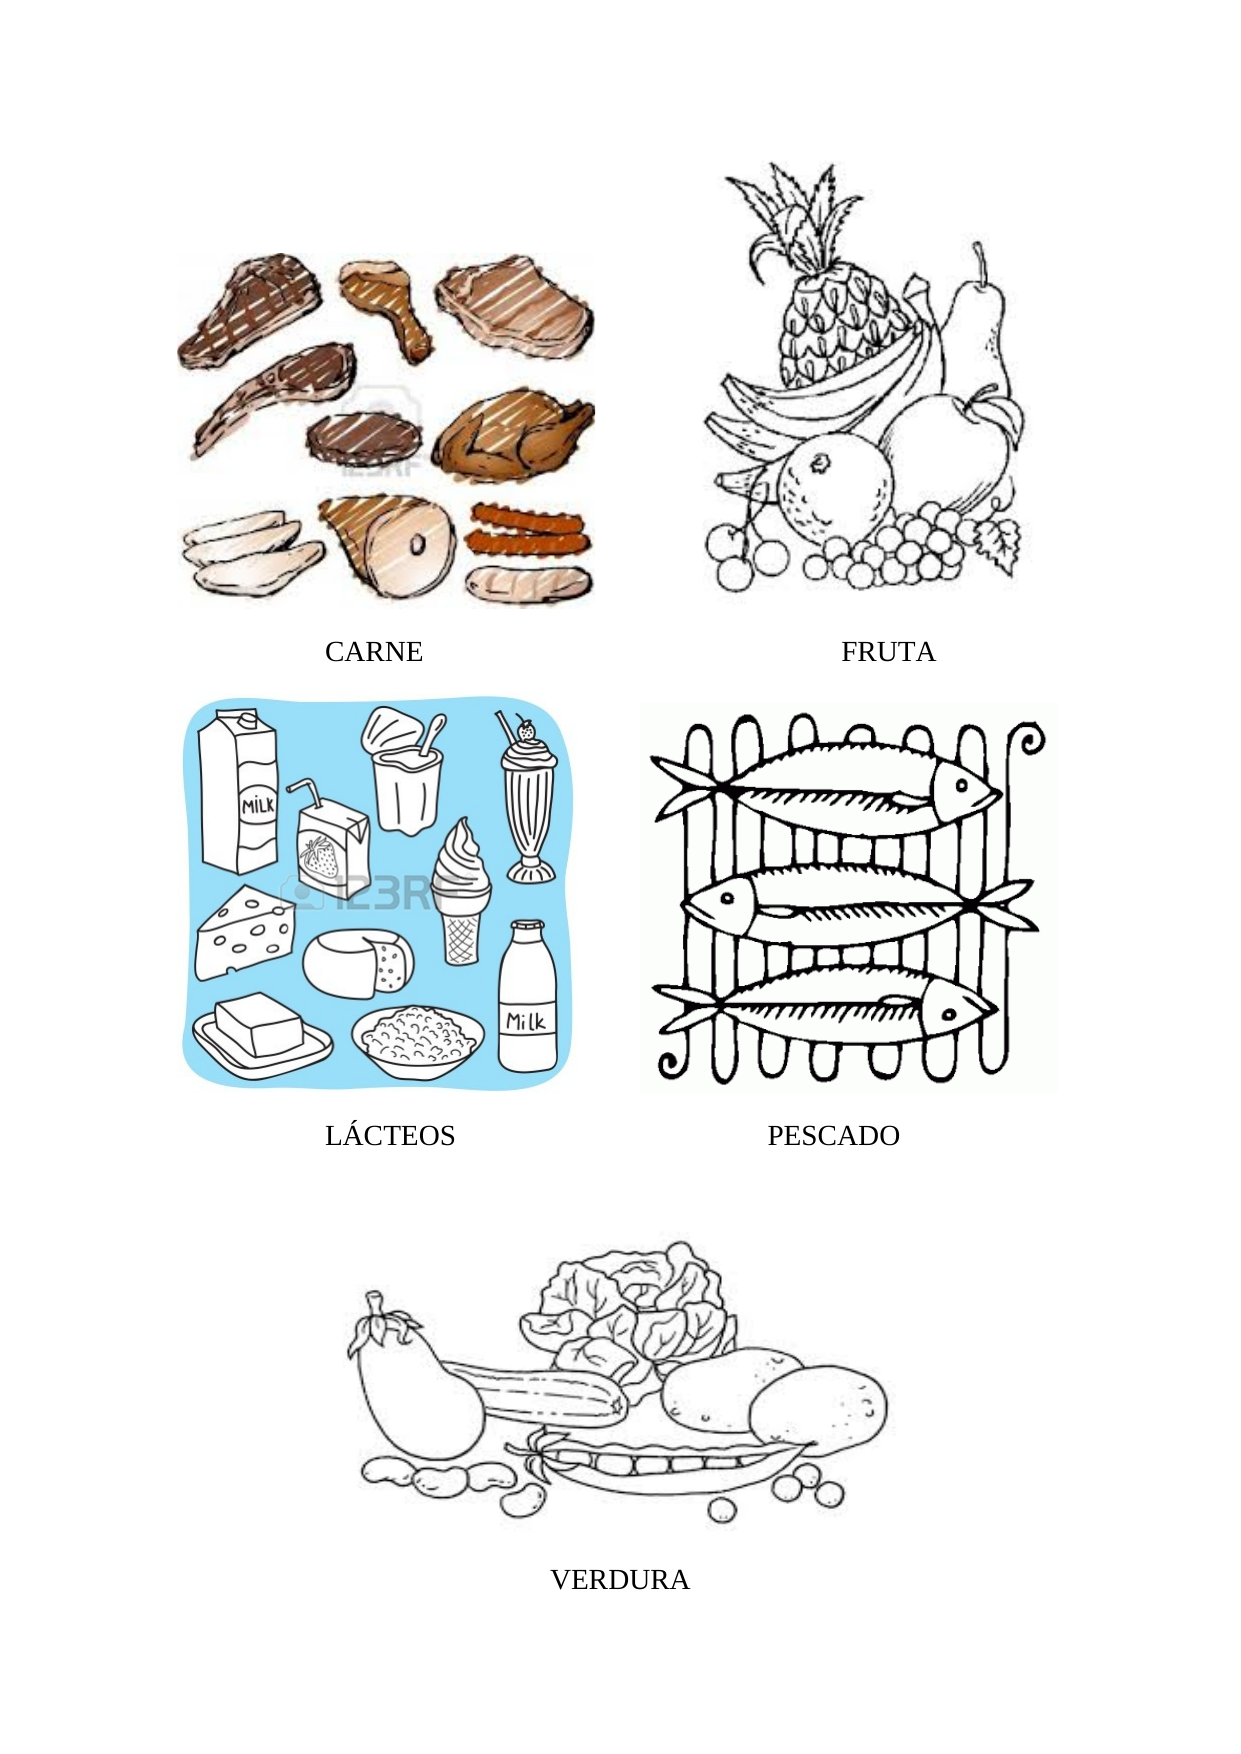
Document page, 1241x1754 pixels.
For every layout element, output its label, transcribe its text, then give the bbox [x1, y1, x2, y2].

text CARNE FRUTA [251, 634, 1063, 667]
picture [639, 703, 1059, 1093]
picture [342, 1231, 898, 1538]
text VERDURA [177, 1562, 1063, 1596]
picture [177, 253, 596, 609]
text LÁCTEOS PESCADO [177, 1118, 1063, 1152]
picture [177, 693, 578, 1093]
picture [689, 147, 1038, 609]
